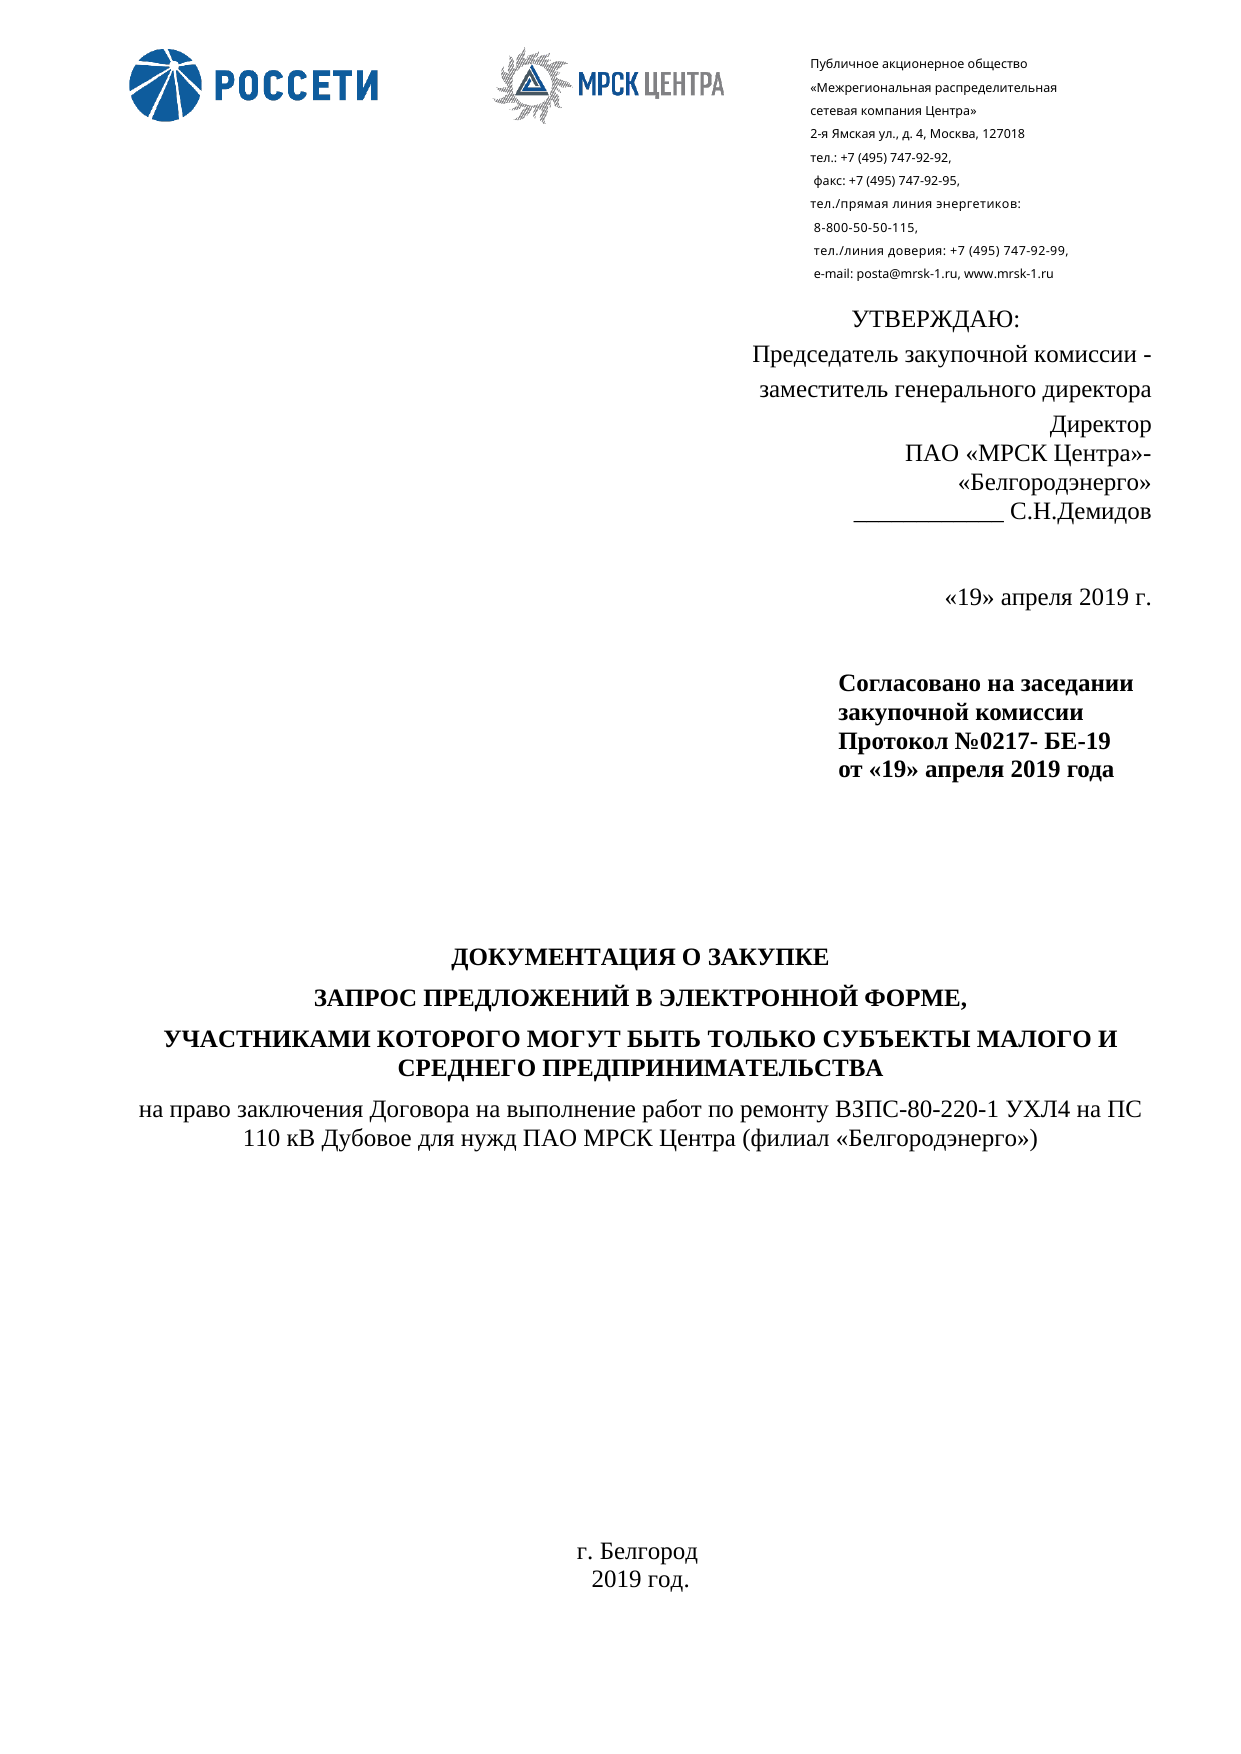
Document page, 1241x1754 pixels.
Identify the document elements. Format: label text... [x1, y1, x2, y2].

text г. Белгород 2019 год. [129, 1536, 1151, 1593]
text закупочной комиссии [838, 697, 1151, 726]
text «19» апреля 2019 г. [720, 582, 1151, 611]
text УЧАСТНИКАМИ КОТОРОГО МОГУТ БЫТЬ ТОЛЬКО СУБЪЕКТЫ МАЛОГО И СРЕДНЕГО ПРЕДПРИНИМАТЕЛЬСТВА [129, 1024, 1151, 1082]
text ____________ С.Н.Демидов [129, 496, 1151, 524]
picture [129, 47, 724, 124]
text «Белгородэнерго» [129, 467, 1151, 496]
text ДОКУМЕНТАЦИЯ О ЗАКУПКЕ [129, 942, 1151, 971]
text ЗАПРОС ПРЕДЛОЖЕНИЙ В ЭЛЕКТРОННОЙ ФОРМЕ, [129, 983, 1151, 1012]
text УТВЕРЖДАЮ: [720, 304, 1151, 333]
text Директор [129, 409, 1151, 438]
text от «19» апреля 2019 года [838, 754, 1151, 783]
text Председатель закупочной комиссии - [129, 339, 1151, 368]
text Протокол №0217- БЕ-19 [838, 726, 1151, 754]
text заместитель генерального директора [129, 374, 1151, 403]
text ПАО «МРСК Центра»- [129, 438, 1151, 467]
text на право заключения Договора на выполнение работ по ремонту ВЗПС-80-220-1 УХЛ4 на ПС 110 кВ Дубовое для нужд ПАО МРСК Центра (филиал «Белгородэнерго») [129, 1094, 1151, 1152]
text Согласовано на заседании [838, 668, 1151, 697]
